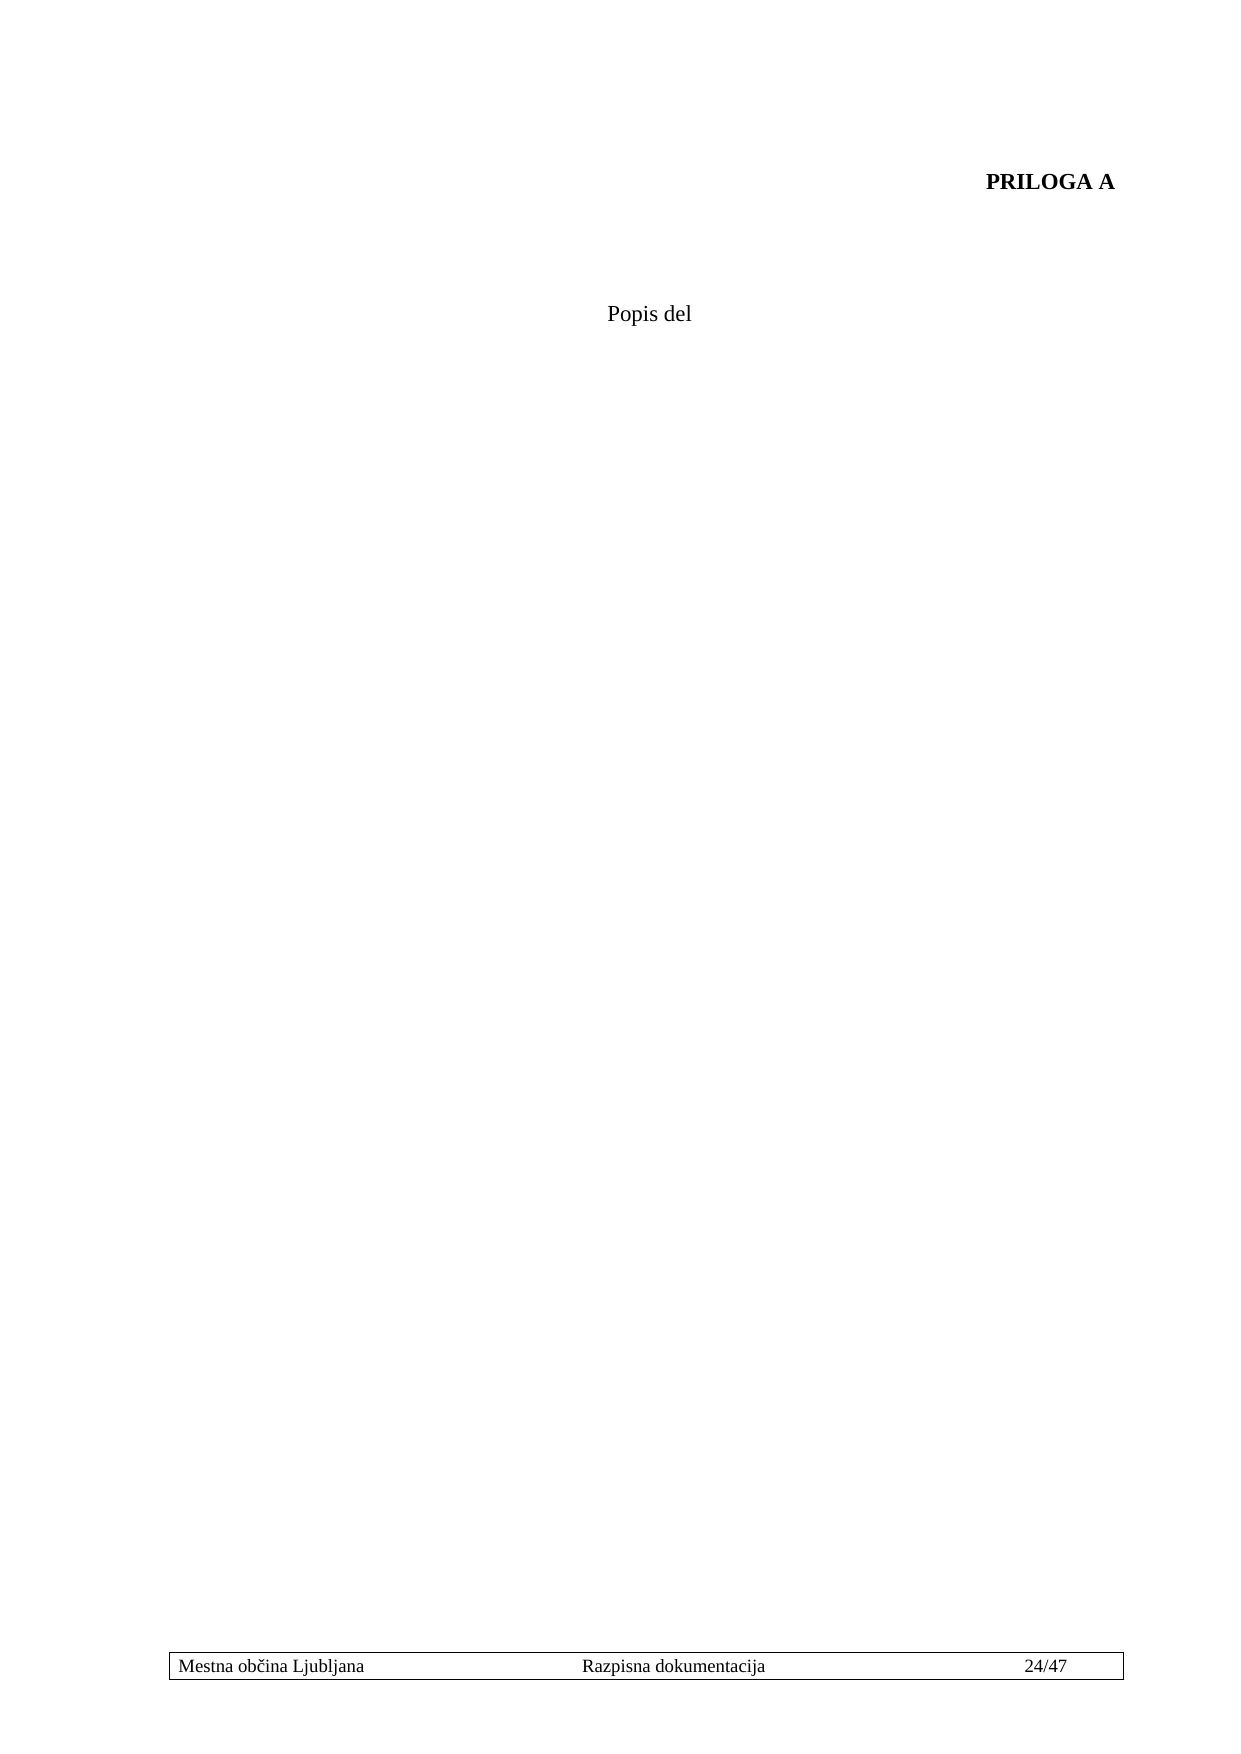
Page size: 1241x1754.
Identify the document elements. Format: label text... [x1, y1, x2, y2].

text Popis del [184, 300, 1115, 326]
text PRILOGA A [66, 168, 1115, 194]
